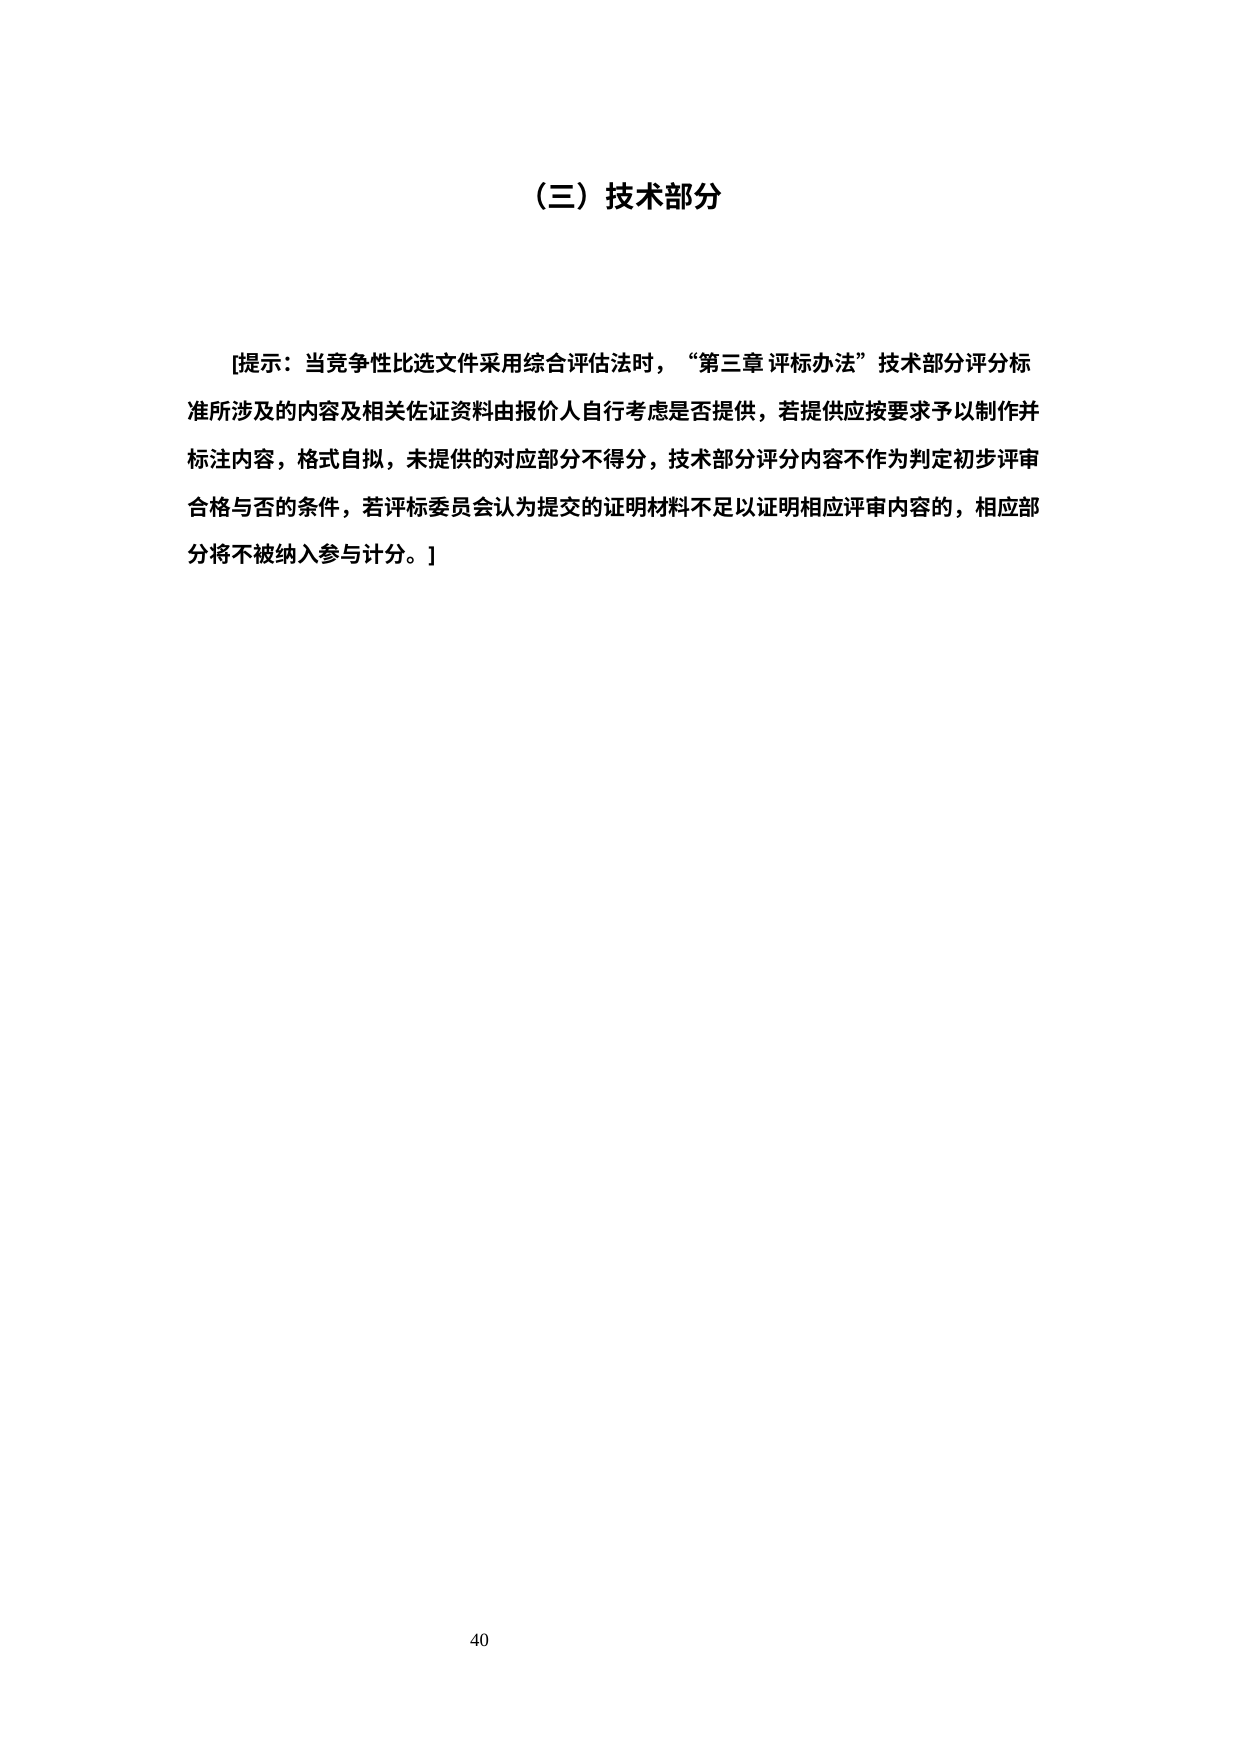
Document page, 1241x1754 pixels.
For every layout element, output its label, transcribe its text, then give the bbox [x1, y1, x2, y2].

text （三）技术部分 [187, 162, 1053, 227]
text [提示：当竞争性比选文件采用综合评估法时，“第三章 评标办法”技术部分评分标准所涉及的内容及相关佐证资料由报价人自行考虑是否提供，若提供应按要求予以制作并标注内容，格式自拟，未提供的对应部分不得分，技术部分评分内容不作为判定初步评审合格与否的条件，若评标委员会认为提交的证明材料不足以证明相应评审内容的，相应部分将不被纳入参与计分。] [187, 333, 1053, 572]
